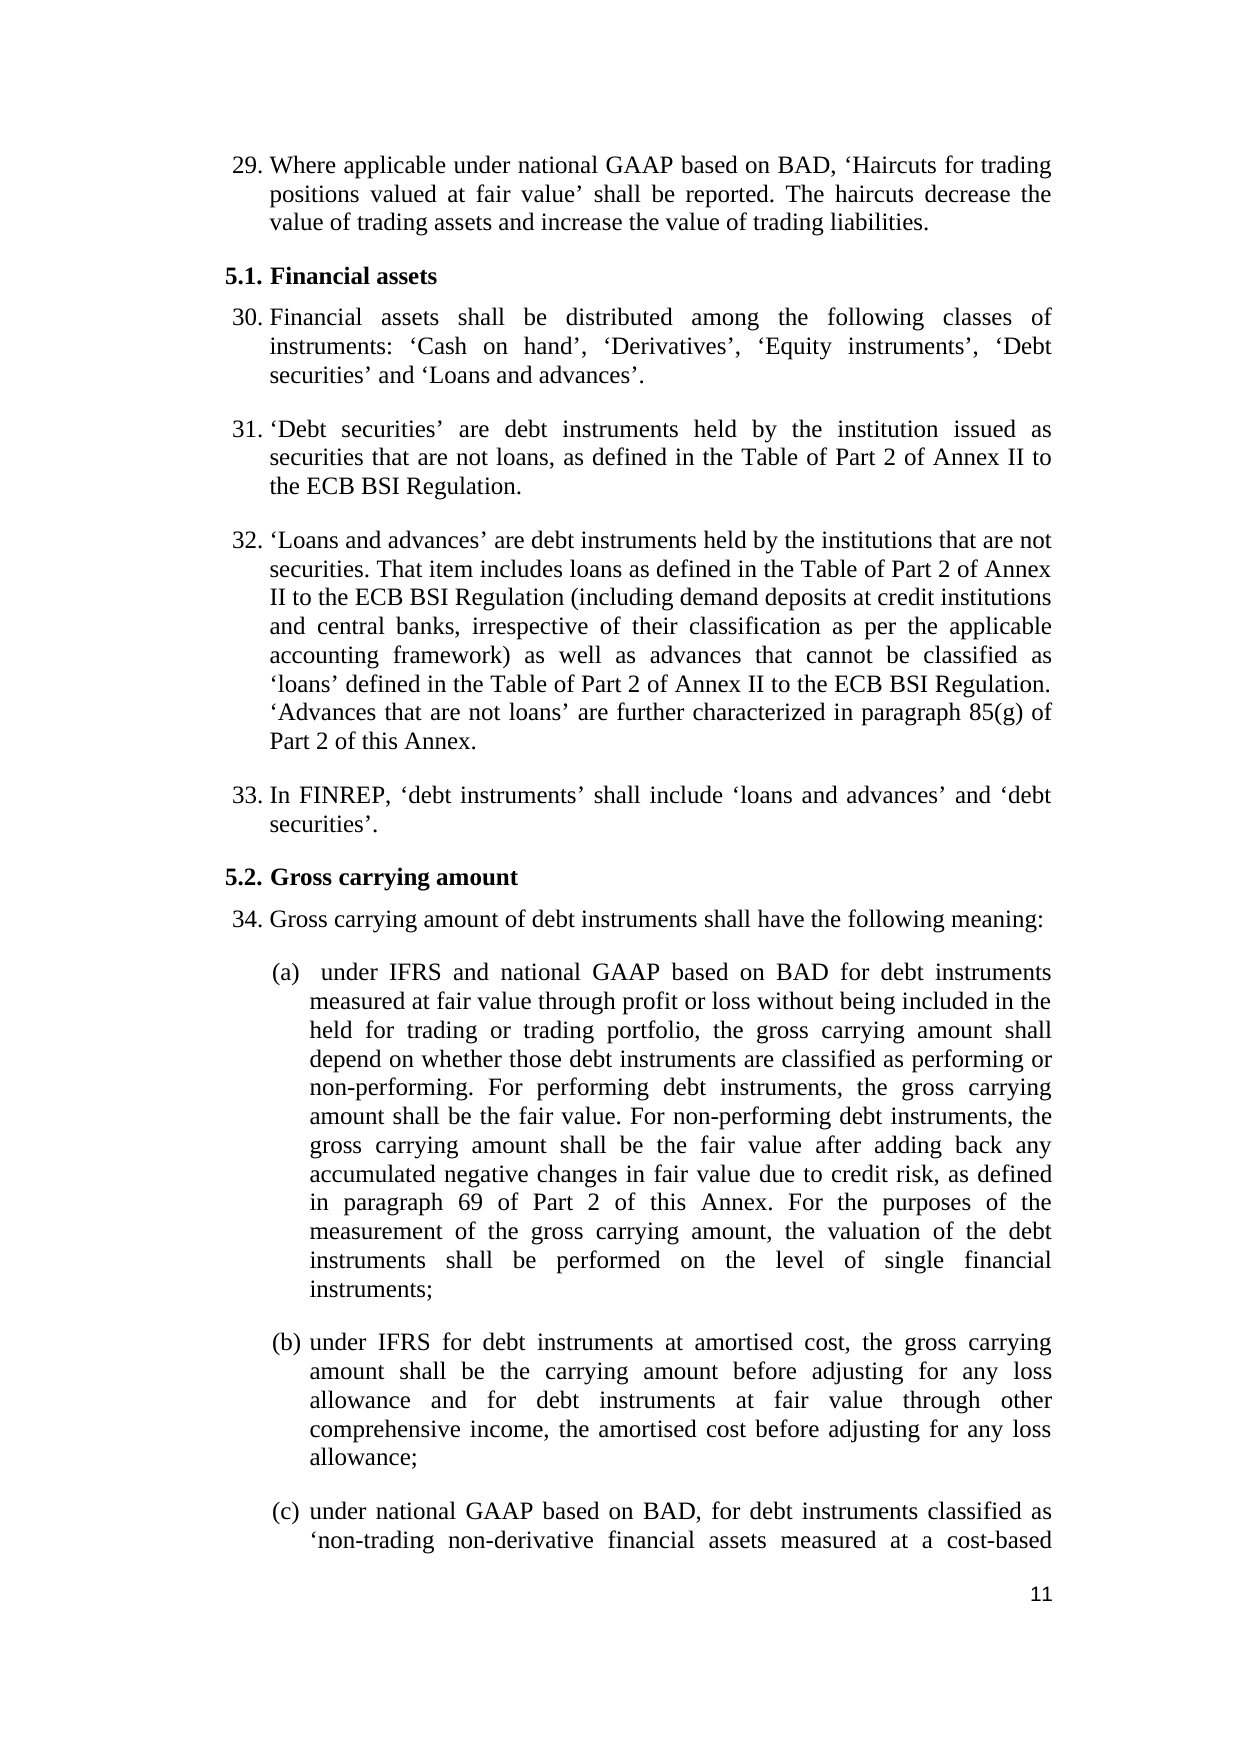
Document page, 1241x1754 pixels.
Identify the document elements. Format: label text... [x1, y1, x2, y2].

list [272, 1496, 1053, 1554]
subtitle Gross carrying amount [225, 862, 1053, 891]
text Financial assets shall be distributed among the following classes of instruments: ‘Cash on hand’, ‘Derivatives’, ‘Equity instruments’, ‘Debt securities’ and ‘Loans and advances’. [232, 302, 1053, 389]
subtitle Financial assets [225, 261, 1053, 290]
text ‘Debt securities’ are debt instruments held by the institution issued as securities that are not loans, as defined in the Table of Part 2 of Annex II to the ECB BSI Regulation. [232, 414, 1053, 500]
list under IFRS for debt instruments at amortised cost, the gross carrying amount shall be the carrying amount before adjusting for any loss allowance and for debt instruments at fair value through other comprehensive income, the amortised cost before adjusting for any loss allowance; [272, 1327, 1053, 1471]
text Where applicable under national GAAP based on BAD, ‘Haircuts for trading positions valued at fair value’ shall be reported. The haircuts decrease the value of trading assets and increase the value of trading liabilities. [232, 150, 1053, 236]
list under IFRS and national GAAP based on BAD for debt instruments measured at fair value through profit or loss without being included in the held for trading or trading portfolio, the gross carrying amount shall depend on whether those debt instruments are classified as performing or non-performing. For performing debt instruments, the gross carrying amount shall be the fair value. For non-performing debt instruments, the gross carrying amount shall be the fair value after adding back any accumulated negative changes in fair value due to credit risk, as defined in paragraph 69 of Part 2 of this Annex. For the purposes of the measurement of the gross carrying amount, the valuation of the debt instruments shall be performed on the level of single financial instruments; [272, 957, 1053, 1302]
text In FINREP, ‘debt instruments’ shall include ‘loans and advances’ and ‘debt securities’. [232, 780, 1053, 837]
text Gross carrying amount of debt instruments shall have the following meaning: [232, 904, 1053, 932]
text ‘Loans and advances’ are debt instruments held by the institutions that are not securities. That item includes loans as defined in the Table of Part 2 of Annex II to the ECB BSI Regulation (including demand deposits at credit institutions and central banks, irrespective of their classification as per the applicable accounting framework) as well as advances that cannot be classified as ‘loans’ defined in the Table of Part 2 of Annex II to the ECB BSI Regulation. ‘Advances that are not loans’ are further characterized in paragraph 85(g) of Part 2 of this Annex. [232, 525, 1053, 755]
